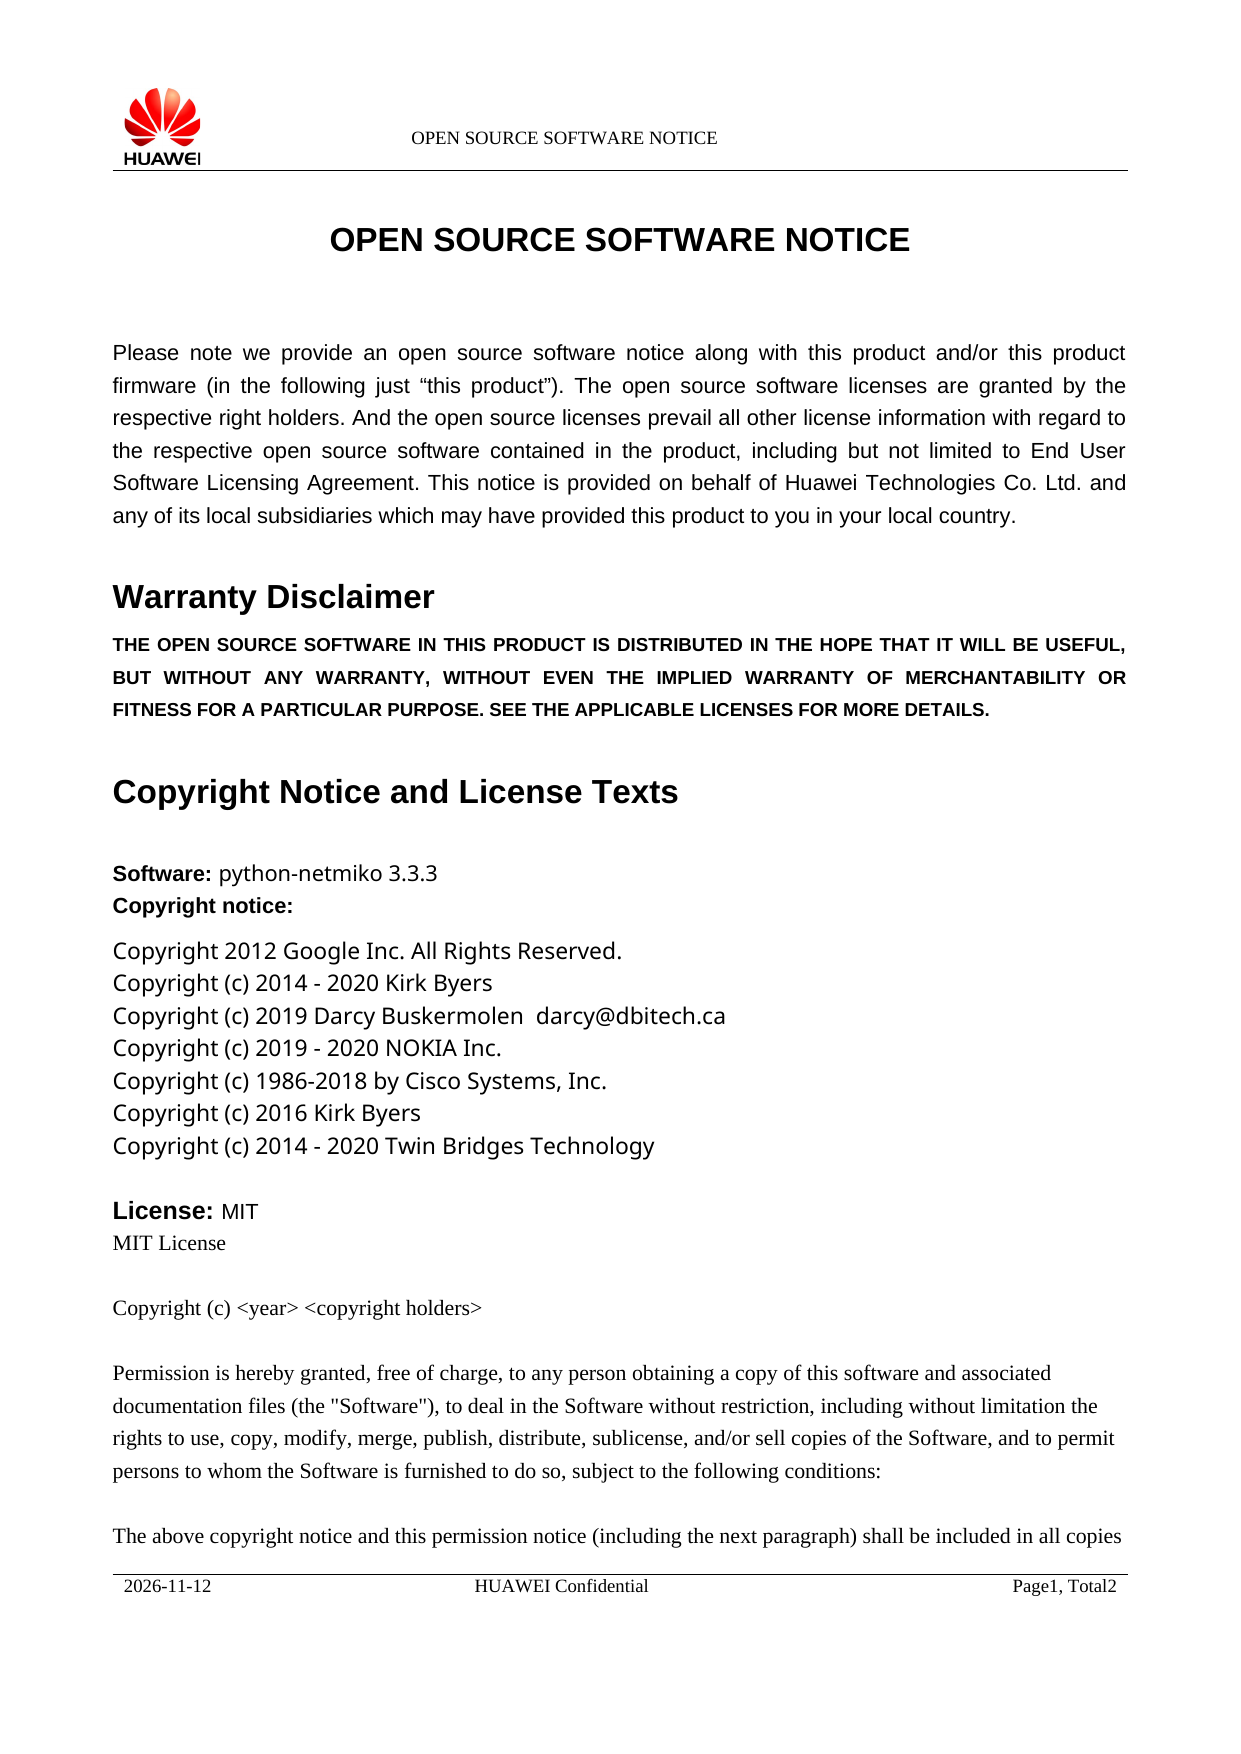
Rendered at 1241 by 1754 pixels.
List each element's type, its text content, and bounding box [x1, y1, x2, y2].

text OPEN SOURCE SOFTWARE NOTICE [112, 206, 1128, 271]
text The open source software in this product is distributed in the hope that it will be useful, but WITHOUT ANY WARRANTY, without even the implied warranty of MERCHANTABILITY or FITNESS FOR A PARTICULAR PURPOSE. See the applicable licenses for more details. [112, 629, 1128, 726]
text Warranty Disclaimer [112, 564, 1128, 629]
text Copyright Notice and License Texts [112, 759, 1128, 824]
title Software: python-netmiko 3.3.3 [112, 856, 1128, 889]
text Copyright notice: [112, 889, 1128, 921]
text License: MIT [112, 1194, 1128, 1226]
text Please note we provide an open source software notice along with this product and/or this product firmware (in the following just “this product”). The open source software licenses are granted by the respective right holders. And the open source licenses prevail all other license information with regard to the respective open source software contained in the product, including but not limited to End User Software Licensing Agreement. This notice is provided on behalf of Huawei Technologies Co. Ltd. and any of its local subsidiaries which may have provided this product to you in your local country. [112, 336, 1128, 531]
text Copyright 2012 Google Inc. All Rights Reserved. Copyright (c) 2014 - 2020 Kirk Byers Copyright (c) 2019 Darcy Buskermolen darcy@dbitech.ca Copyright (c) 2019 - 2020 NOKIA Inc. Copyright (c) 1986-2018 by Cisco Systems, Inc. Copyright (c) 2016 Kirk Byers Copyright (c) 2014 - 2020 Twin Bridges Technology [112, 934, 1128, 1194]
picture [124, 88, 201, 165]
